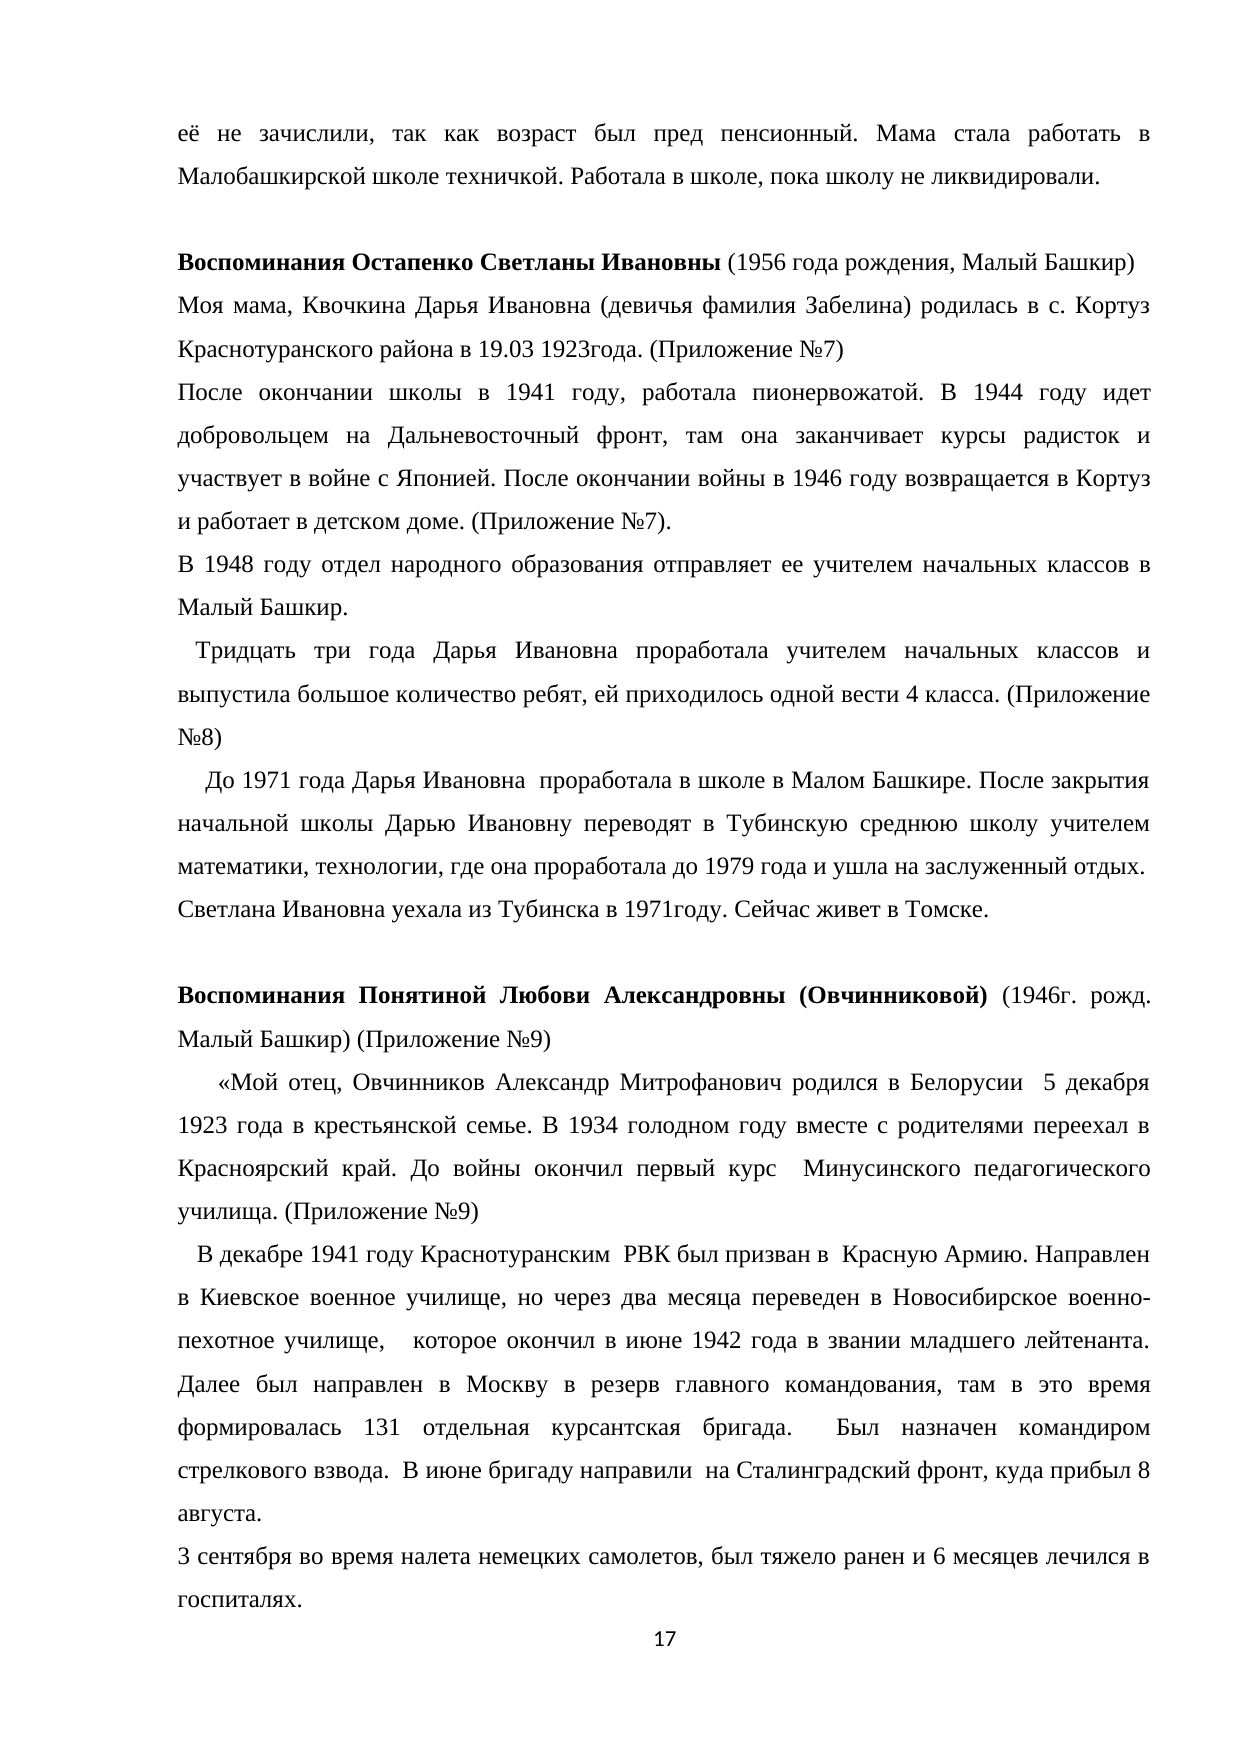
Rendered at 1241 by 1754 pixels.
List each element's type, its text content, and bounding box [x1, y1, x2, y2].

text В 1948 году отдел народного образования отправляет ее учителем начальных классов в Малый Башкир. [177, 549, 1152, 621]
text «Мой отец, Овчинников Александр Митрофанович родился в Белорусии 5 декабря 1923 года в крестьянской семье. В 1934 голодном году вместе с родителями переехал в Красноярский край. До войны окончил первый курс Минусинского педагогического училища. (Приложение №9) [177, 1067, 1152, 1225]
text Моя мама, Квочкина Дарья Ивановна (девичья фамилия Забелина) родилась в с. Кортуз Краснотуранского района в 19.03 1923года. (Приложение №7) [177, 291, 1152, 362]
text В декабре 1941 году Краснотуранским РВК был призван в Красную Армию. Направлен в Киевское военное училище, но через два месяца переведен в Новосибирское военно-пехотное училище, которое окончил в июне 1942 года в звании младшего лейтенанта. Далее был направлен в Москву в резерв главного командования, там в это время формировалась 131 отдельная курсантская бригада. Был назначен командиром стрелкового взвода. В июне бригаду направили на Сталинградский фронт, куда прибыл 8 августа. [177, 1239, 1152, 1527]
text До 1971 года Дарья Ивановна проработала в школе в Малом Башкире. После закрытия начальной школы Дарью Ивановну переводят в Тубинскую среднюю школу учителем математики, технологии, где она проработала до 1979 года и ушла на заслуженный отдых. [177, 765, 1152, 880]
text После окончании школы в 1941 году, работала пионервожатой. В 1944 году идет добровольцем на Дальневосточный фронт, там она заканчивает курсы радисток и участвует в войне с Японией. После окончании войны в 1946 году возвращается в Кортуз и работает в детском доме. (Приложение №7). [177, 377, 1152, 535]
text Светлана Ивановна уехала из Тубинска в 1971году. Сейчас живет в Томске. [177, 894, 1152, 923]
text Тридцать три года Дарья Ивановна проработала учителем начальных классов и выпустила большое количество ребят, ей приходилось одной вести 4 класса. (Приложение №8) [177, 636, 1152, 751]
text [177, 118, 1152, 190]
text Воспоминания Понятиной Любови Александровны (Овчинниковой) (1946г. рожд. Малый Башкир) (Приложение №9) [177, 981, 1152, 1052]
text Воспоминания Остапенко Светланы Ивановны (1956 года рождения, Малый Башкир) [177, 247, 1152, 276]
text 3 сентября во время налета немецких самолетов, был тяжело ранен и 6 месяцев лечился в госпиталях. [177, 1541, 1152, 1613]
